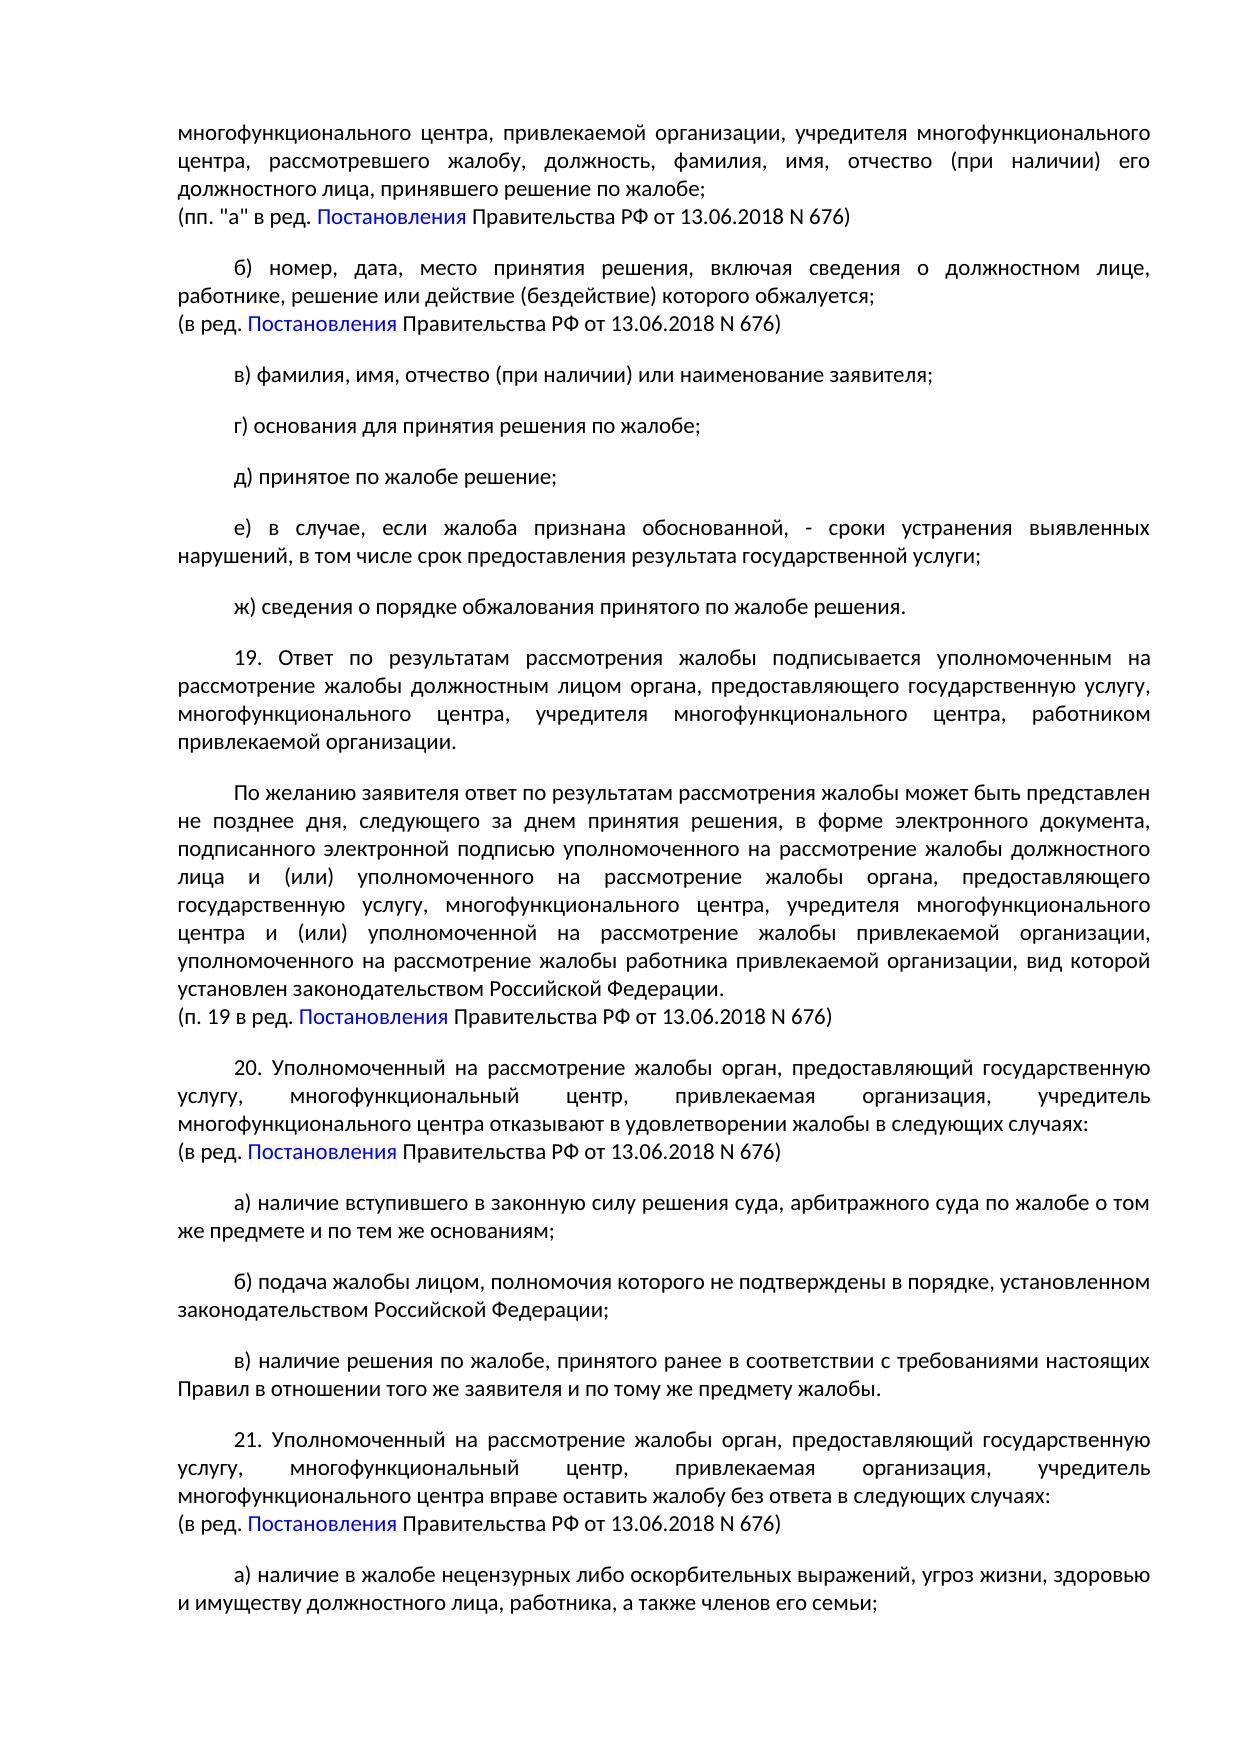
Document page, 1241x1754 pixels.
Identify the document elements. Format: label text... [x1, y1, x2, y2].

text а) наличие вступившего в законную силу решения суда, арбитражного суда по жалобе о том же предмете и по тем же основаниям; [177, 1188, 1152, 1244]
text б) номер, дата, место принятия решения, включая сведения о должностном лице, работнике, решение или действие (бездействие) которого обжалуется; [177, 253, 1152, 309]
text в) наличие решения по жалобе, принятого ранее в соответствии с требованиями настоящих Правил в отношении того же заявителя и по тому же предмету жалобы. [177, 1346, 1152, 1402]
text 21. Уполномоченный на рассмотрение жалобы орган, предоставляющий государственную услугу, многофункциональный центр, привлекаемая организация, учредитель многофункционального центра вправе оставить жалобу без ответа в следующих случаях: [177, 1425, 1152, 1509]
text 20. Уполномоченный на рассмотрение жалобы орган, предоставляющий государственную услугу, многофункциональный центр, привлекаемая организация, учредитель многофункционального центра отказывают в удовлетворении жалобы в следующих случаях: [177, 1053, 1152, 1137]
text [177, 118, 1152, 202]
text г) основания для принятия решения по жалобе; [177, 411, 1152, 439]
text (п. 19 в ред. Постановления Правительства РФ от 13.06.2018 N 676) [177, 1002, 1152, 1030]
text (в ред. Постановления Правительства РФ от 13.06.2018 N 676) [177, 1509, 1152, 1537]
text д) принятое по жалобе решение; [177, 462, 1152, 490]
text е) в случае, если жалоба признана обоснованной, - сроки устранения выявленных нарушений, в том числе срок предоставления результата государственной услуги; [177, 513, 1152, 569]
text 19. Ответ по результатам рассмотрения жалобы подписывается уполномоченным на рассмотрение жалобы должностным лицом органа, предоставляющего государственную услугу, многофункционального центра, учредителя многофункционального центра, работником привлекаемой организации. [177, 643, 1152, 755]
text (в ред. Постановления Правительства РФ от 13.06.2018 N 676) [177, 309, 1152, 337]
text ж) сведения о порядке обжалования принятого по жалобе решения. [177, 592, 1152, 620]
text а) наличие в жалобе нецензурных либо оскорбительных выражений, угроз жизни, здоровью и имуществу должностного лица, работника, а также членов его семьи; [177, 1560, 1152, 1616]
text (пп. "а" в ред. Постановления Правительства РФ от 13.06.2018 N 676) [177, 202, 1152, 230]
text б) подача жалобы лицом, полномочия которого не подтверждены в порядке, установленном законодательством Российской Федерации; [177, 1267, 1152, 1323]
text в) фамилия, имя, отчество (при наличии) или наименование заявителя; [177, 360, 1152, 388]
text По желанию заявителя ответ по результатам рассмотрения жалобы может быть представлен не позднее дня, следующего за днем принятия решения, в форме электронного документа, подписанного электронной подписью уполномоченного на рассмотрение жалобы должностного лица и (или) уполномоченного на рассмотрение жалобы органа, предоставляющего государственную услугу, многофункционального центра, учредителя многофункционального центра и (или) уполномоченной на рассмотрение жалобы привлекаемой организации, уполномоченного на рассмотрение жалобы работника привлекаемой организации, вид которой установлен законодательством Российской Федерации. [177, 778, 1152, 1002]
text (в ред. Постановления Правительства РФ от 13.06.2018 N 676) [177, 1137, 1152, 1165]
